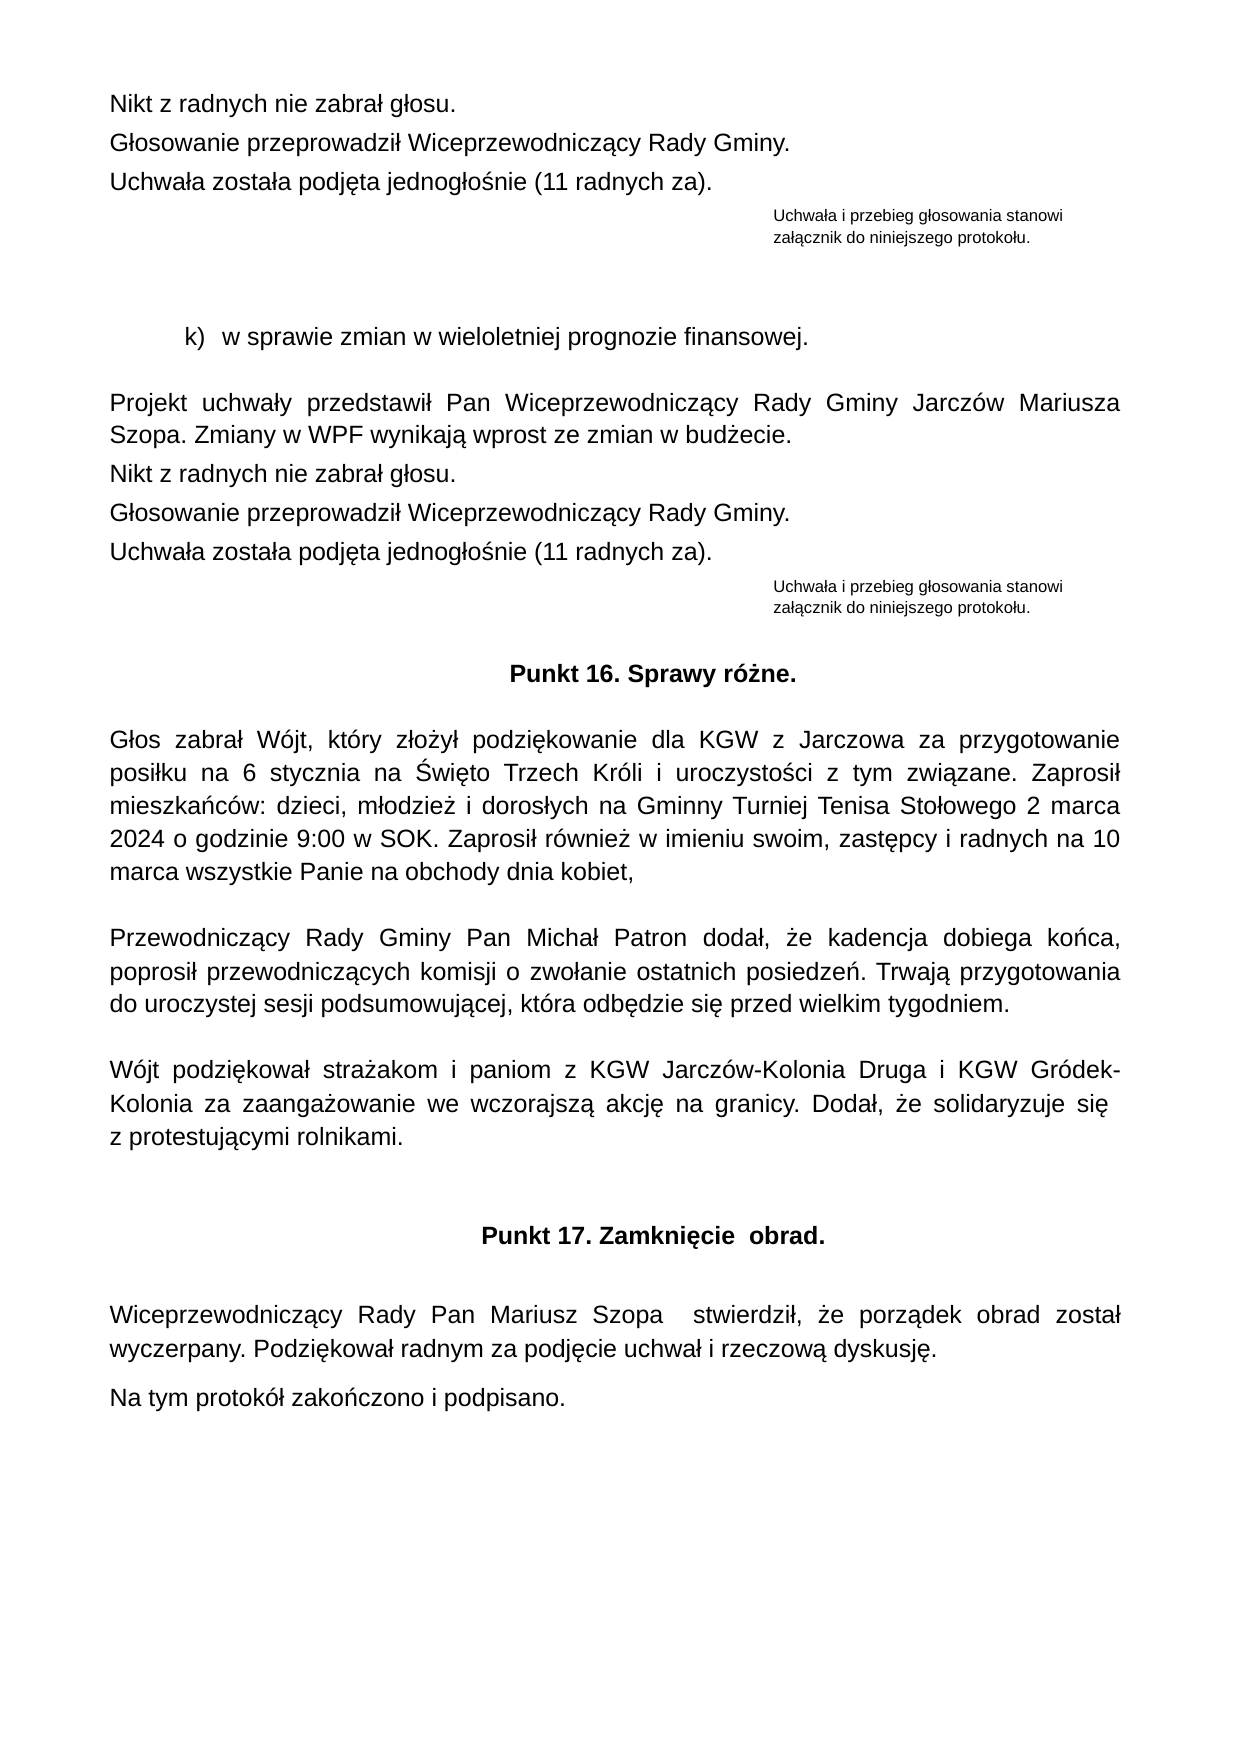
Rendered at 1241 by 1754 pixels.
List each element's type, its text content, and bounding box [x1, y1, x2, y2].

text Nikt z radnych nie zabrał głosu. [109, 89, 1122, 117]
text Głosowanie przeprowadził Wiceprzewodniczący Rady Gminy. [109, 498, 1122, 527]
text Na tym protokół zakończono i podpisano. [109, 1383, 1122, 1412]
text Uchwała została podjęta jednogłośnie (11 radnych za). [109, 167, 1122, 195]
text Głosowanie przeprowadził Wiceprzewodniczący Rady Gminy. [109, 128, 1122, 156]
text Wiceprzewodniczący Rady Pan Mariusz Szopa stwierdził, że porządek obrad został wyczerpany. Podziękował radnym za podjęcie uchwał i rzeczową dyskusję. [109, 1301, 1122, 1362]
text Wójt podziękował strażakom i paniom z KGW Jarczów-Kolonia Druga i KGW Gródek-Kolonia za zaangażowanie we wczorajszą akcję na granicy. Dodał, że solidaryzuje się z protestującymi rolnikami. [109, 1056, 1122, 1150]
text Uchwała została podjęta jednogłośnie (11 radnych za). [109, 537, 1122, 566]
text Przewodniczący Rady Gminy Pan Michał Patron dodał, że kadencja dobiega końca, poprosił przewodniczących komisji o zwołanie ostatnich posiedzeń. Trwają przygotowania do uroczystej sesji podsumowującej, która odbędzie się przed wielkim tygodniem. [109, 923, 1122, 1018]
list w sprawie zmian w wieloletniej prognozie finansowej. [184, 321, 1122, 350]
text Uchwała i przebieg głosowania stanowi załącznik do niniejszego protokołu. [109, 576, 1122, 617]
text Uchwała i przebieg głosowania stanowi załącznik do niniejszego protokołu. [109, 206, 1122, 247]
text Głos zabrał Wójt, który złożył podziękowanie dla KGW z Jarczowa za przygotowanie posiłku na 6 stycznia na Święto Trzech Króli i uroczystości z tym związane. Zaprosił mieszkańców: dzieci, młodzież i dorosłych na Gminny Turniej Tenisa Stołowego 2 marca 2024 o godzinie 9:00 w SOK. Zaprosił również w imieniu swoim, zastępcy i radnych na 10 marca wszystkie Panie na obchody dnia kobiet, [109, 725, 1122, 886]
text Punkt 16. Sprawy różne. [184, 659, 1122, 688]
text Projekt uchwały przedstawił Pan Wiceprzewodniczący Rady Gminy Jarczów Mariusza Szopa. Zmiany w WPF wynikają wprost ze zmian w budżecie. [109, 387, 1122, 449]
text Nikt z radnych nie zabrał głosu. [109, 459, 1122, 488]
text Punkt 17. Zamknięcie obrad. [184, 1221, 1122, 1249]
